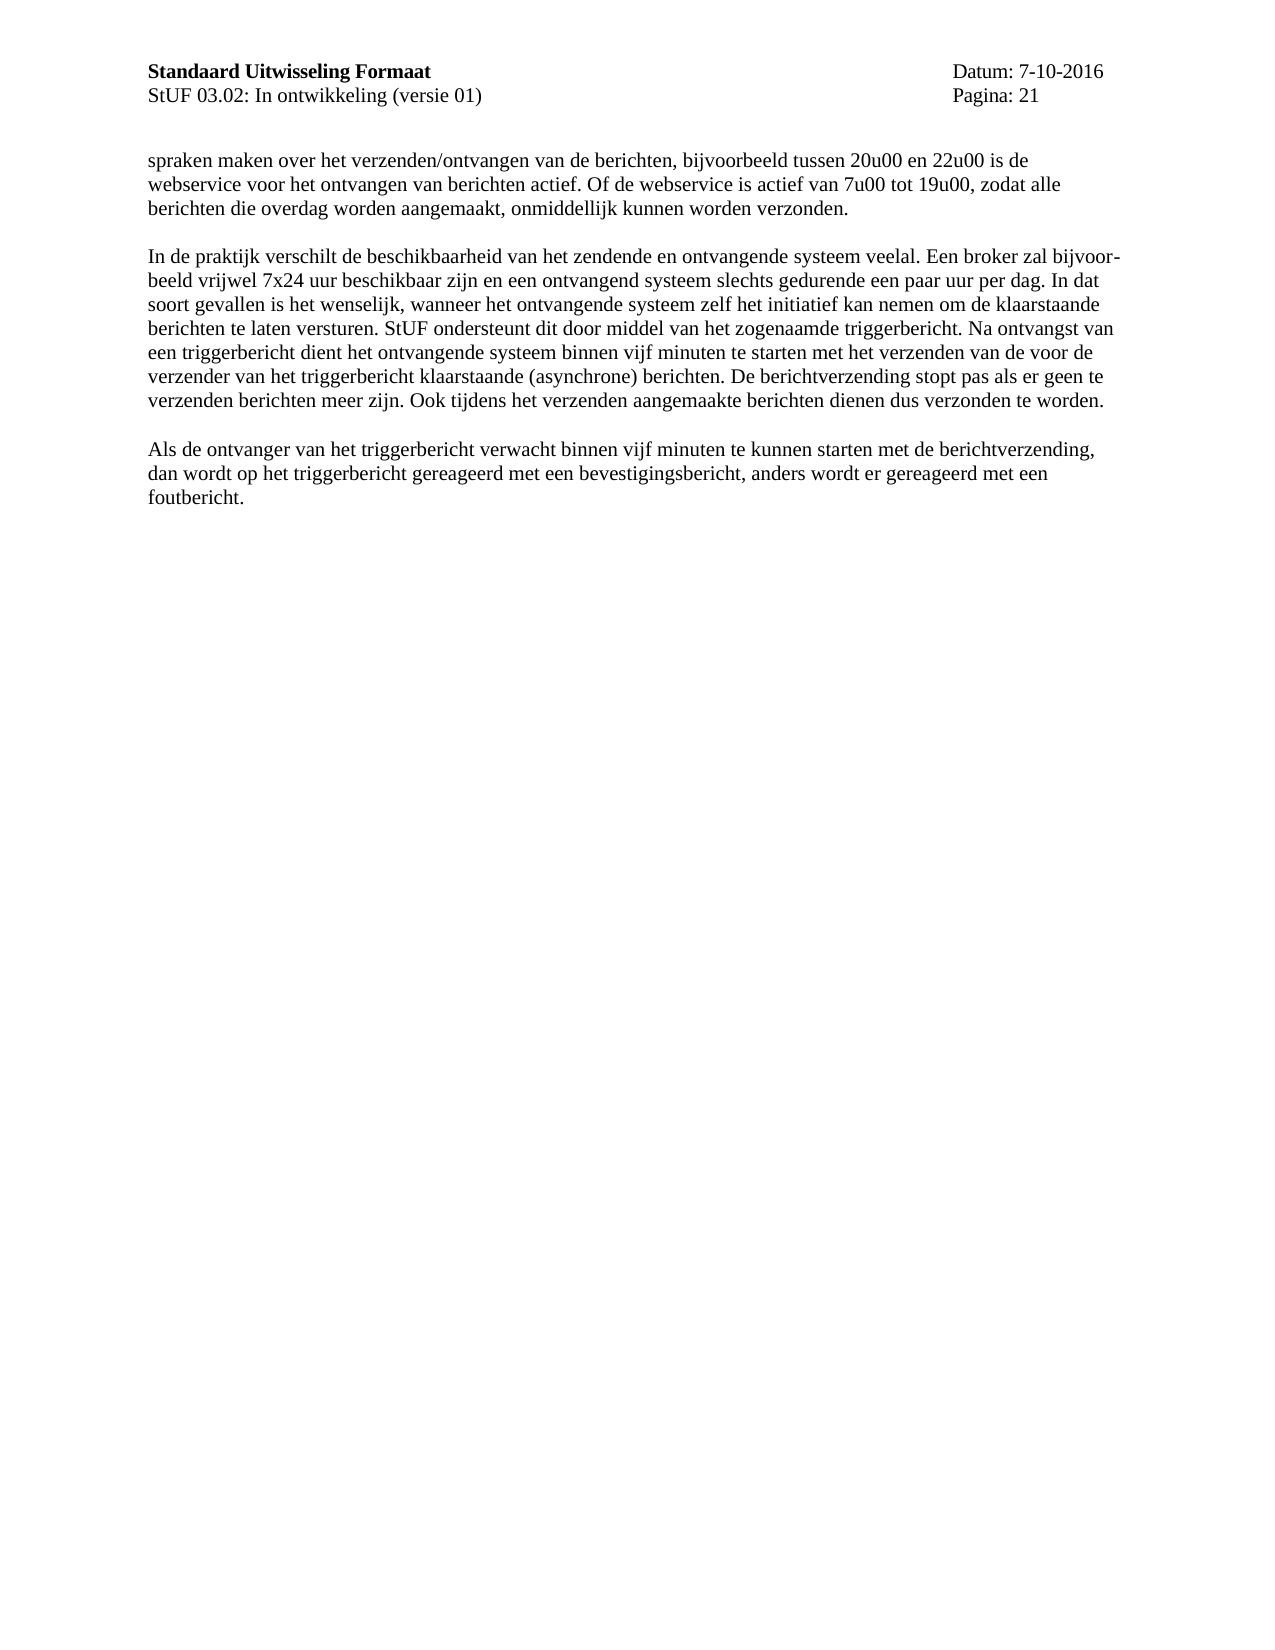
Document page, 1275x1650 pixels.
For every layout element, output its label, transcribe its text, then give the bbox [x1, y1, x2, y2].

text In de praktijk verschilt de beschikbaarheid van het zendende en ontvangende systeem veelal. Een broker zal bijvoorbeeld vrijwel 7x24 uur beschikbaar zijn en een ontvangend systeem slechts gedurende een paar uur per dag. In dat soort gevallen is het wenselijk, wanneer het ontvangende systeem zelf het initiatief kan nemen om de klaarstaande berichten te laten versturen. StUF ondersteunt dit door middel van het zogenaamde triggerbericht. Na ontvangst van een triggerbericht dient het ontvangende systeem binnen vijf minuten te starten met het verzenden van de voor de verzender van het triggerbericht klaarstaande (asynchrone) berichten. De berichtverzending stopt pas als er geen te verzenden berichten meer zijn. Ook tijdens het verzenden aangemaakte berichten dienen dus verzonden te worden. [148, 244, 1127, 412]
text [148, 148, 1127, 220]
text Als de ontvanger van het triggerbericht verwacht binnen vijf minuten te kunnen starten met de berichtverzending, dan wordt op het triggerbericht gereageerd met een bevestigingsbericht, anders wordt er gereageerd met een foutbericht. [148, 436, 1127, 509]
